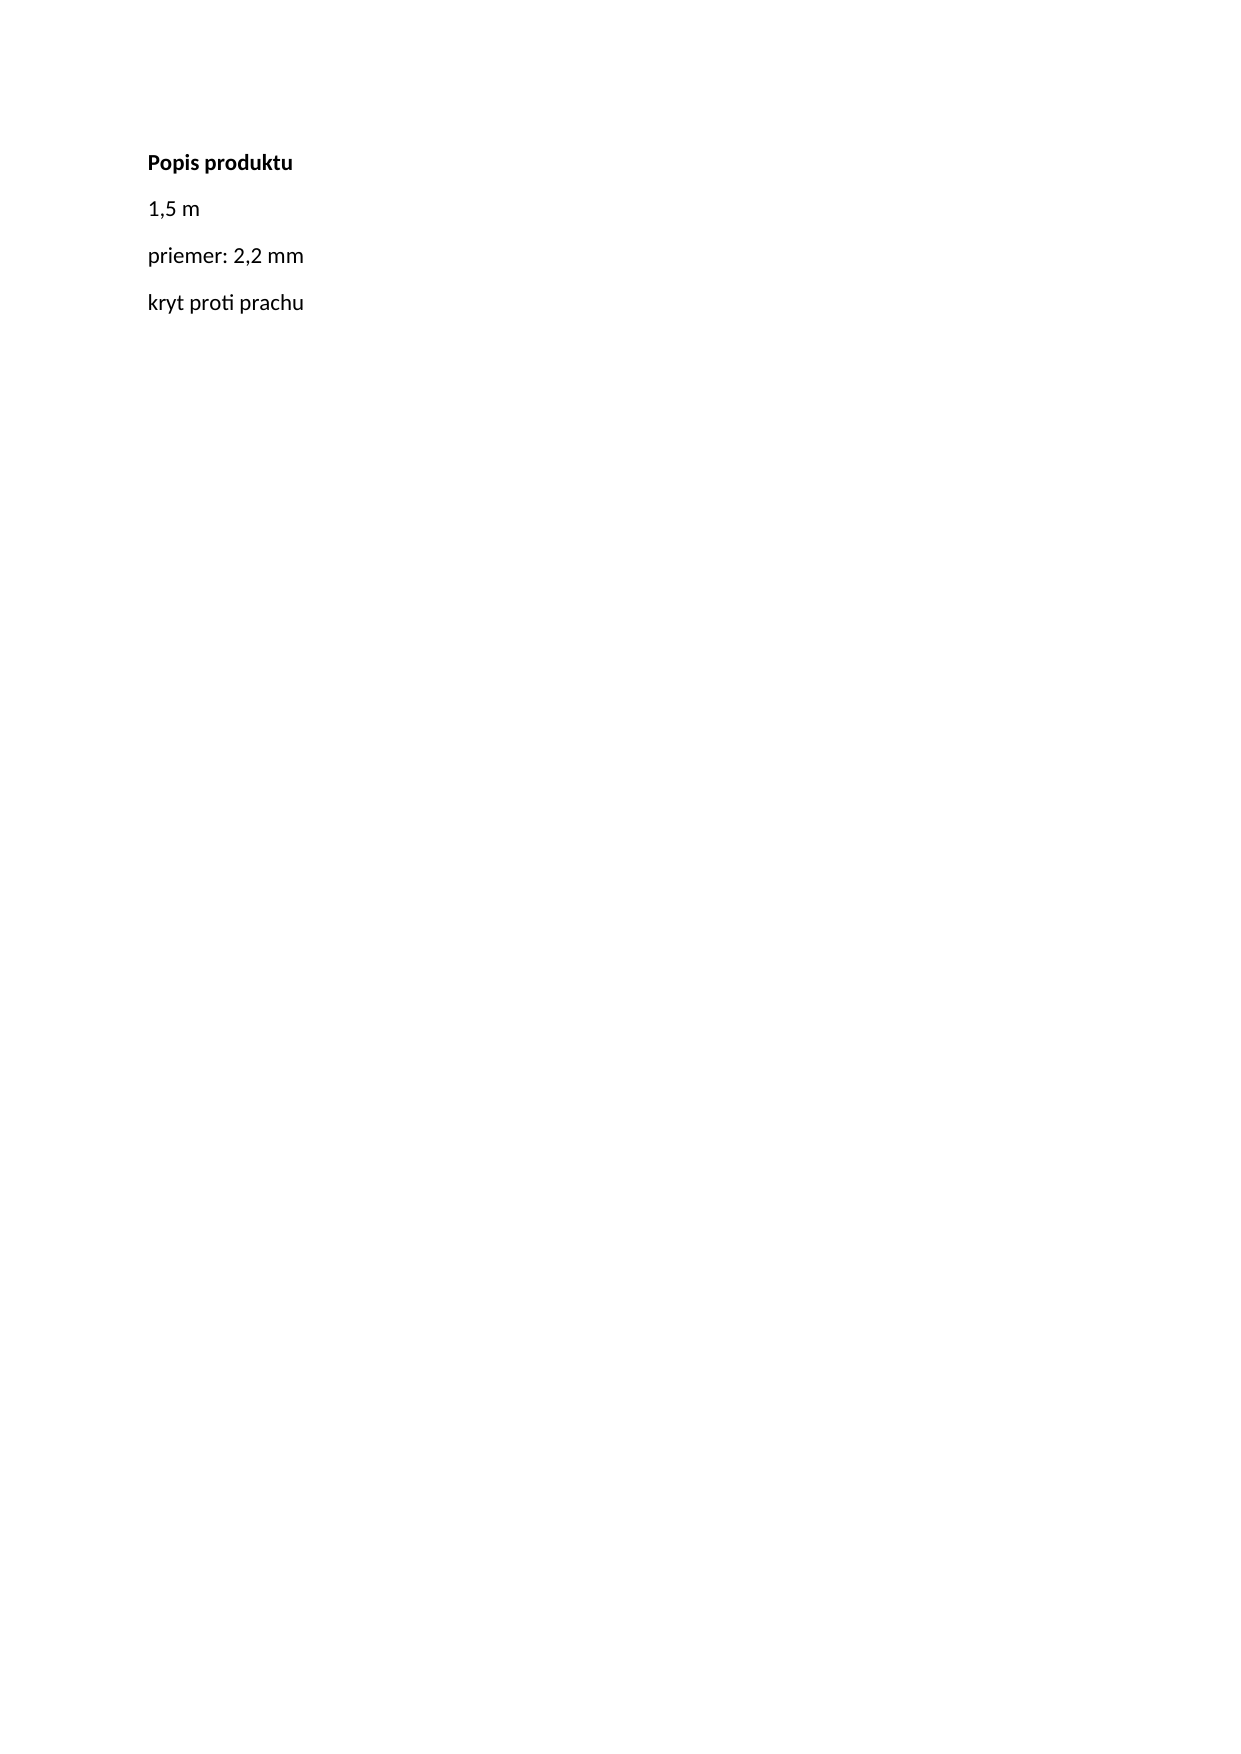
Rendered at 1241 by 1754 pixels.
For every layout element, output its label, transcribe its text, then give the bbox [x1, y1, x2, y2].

text kryt proti prachu [148, 288, 1093, 316]
text Popis produktu [148, 148, 1093, 176]
text priemer: 2,2 mm [148, 241, 1093, 269]
text 1,5 m [148, 194, 1093, 222]
